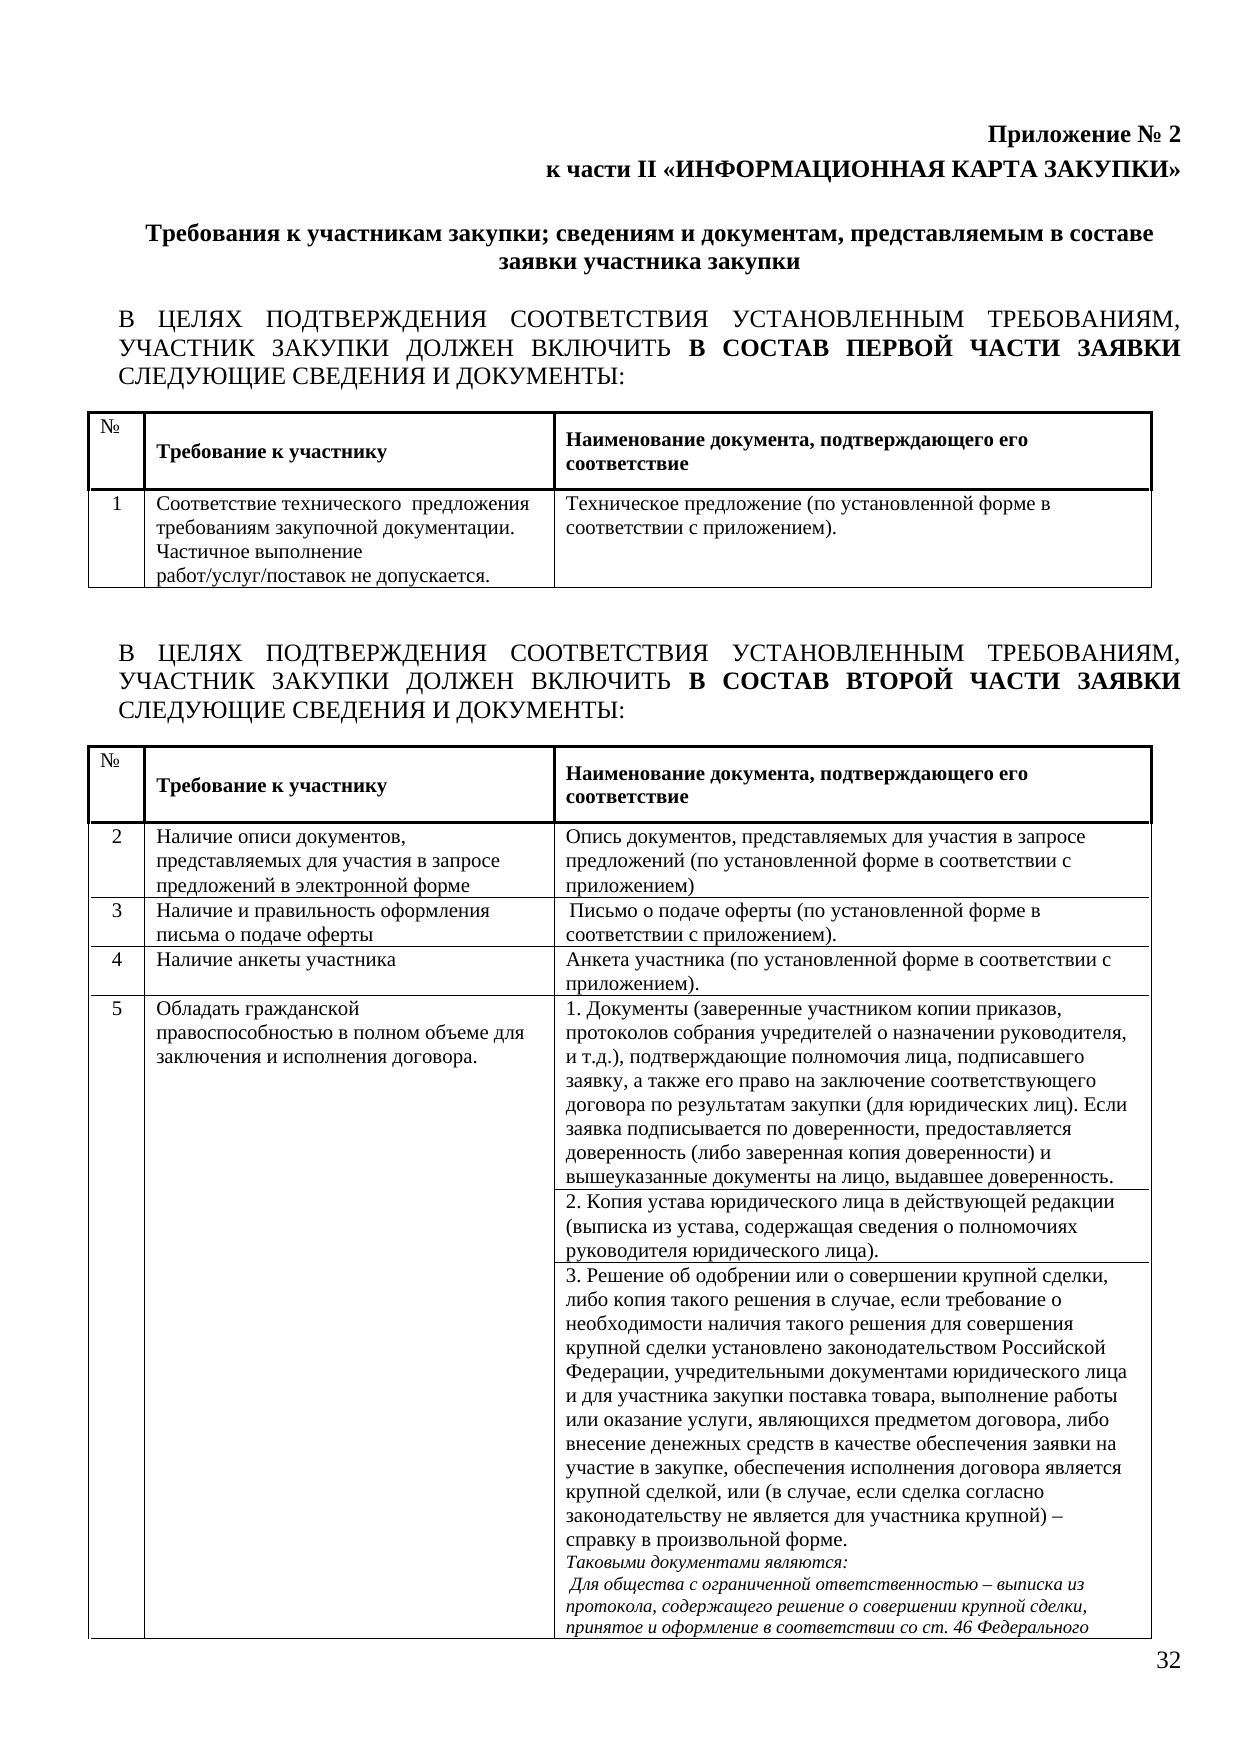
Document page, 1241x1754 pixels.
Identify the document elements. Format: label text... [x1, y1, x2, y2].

table_cell Письмо о подаче оферты (по установленной форме в соответствии с приложением). [555, 897, 1151, 946]
table_cell 2. Копия устава юридического лица в действующей редакции (выписка из устава, содержащая сведения о полномочиях руководителя юридического лица). [555, 1189, 1151, 1262]
text В целях подтверждения соответствия установленным требованиям, участник закупки должен включить в состав второй части заявки следующие сведения и документы: [118, 638, 1181, 724]
table_header № [90, 414, 143, 488]
table_header Требование к участнику [146, 414, 553, 488]
table_cell Наличие и правильность оформления письма о подаче оферты [145, 898, 554, 946]
table_cell Соответствие технического предложения требованиям закупочной документации. Частичное выполнение работ/услуг/поставок не допускается. [145, 491, 554, 587]
table_cell [89, 946, 144, 995]
table_header Наименование документа, подтверждающего его соответствие [556, 414, 1150, 488]
table_cell Опись документов, представляемых для участия в запросе предложений (по установленной форме в соответствии с приложением) [555, 821, 1151, 897]
table_cell 1. Документы (заверенные участником копии приказов, протоколов собрания учредителей о назначении руководителя, и т.д.), подтверждающие полномочия лица, подписавшего заявку, а также его право на заключение соответствующего договора по результатам закупки (для юридических лиц). Если заявка подписывается по доверенности, предоставляется доверенность (либо заверенная копия доверенности) и вышеуказанные документы на лицо, выдавшее доверенность. [555, 995, 1151, 1188]
table_header № [90, 748, 143, 821]
table_cell [89, 821, 144, 897]
table_cell [89, 897, 144, 946]
subtitle Приложение № 2 [133, 119, 1181, 148]
table_header Наименование документа, подтверждающего его соответствие [556, 748, 1150, 821]
table_cell Обладать гражданской правоспособностью в полном объеме для заключения и исполнения договора. [145, 996, 554, 1638]
table_cell Анкета участника (по установленной форме в соответствии с приложением). [555, 946, 1151, 995]
text к части II «ИНФОРМАЦИОННАЯ КАРТА ЗАКУПКИ» [118, 154, 1181, 183]
text В целях подтверждения соответствия установленным требованиям, участник закупки должен включить в состав первой части заявки следующие сведения и документы: [118, 304, 1181, 390]
text Требования к участникам закупки; сведениям и документам, представляемым в составе заявки участника закупки [118, 218, 1181, 275]
table_cell [89, 488, 144, 587]
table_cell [555, 1262, 1151, 1638]
table_cell [89, 995, 144, 1638]
table_header Требование к участнику [146, 748, 553, 821]
table_cell Наличие описи документов, представляемых для участия в запросе предложений в электронной форме [145, 824, 554, 897]
table_cell Техническое предложение (по установленной форме в соответствии с приложением). [555, 488, 1151, 587]
table_cell Наличие анкеты участника [145, 947, 554, 995]
